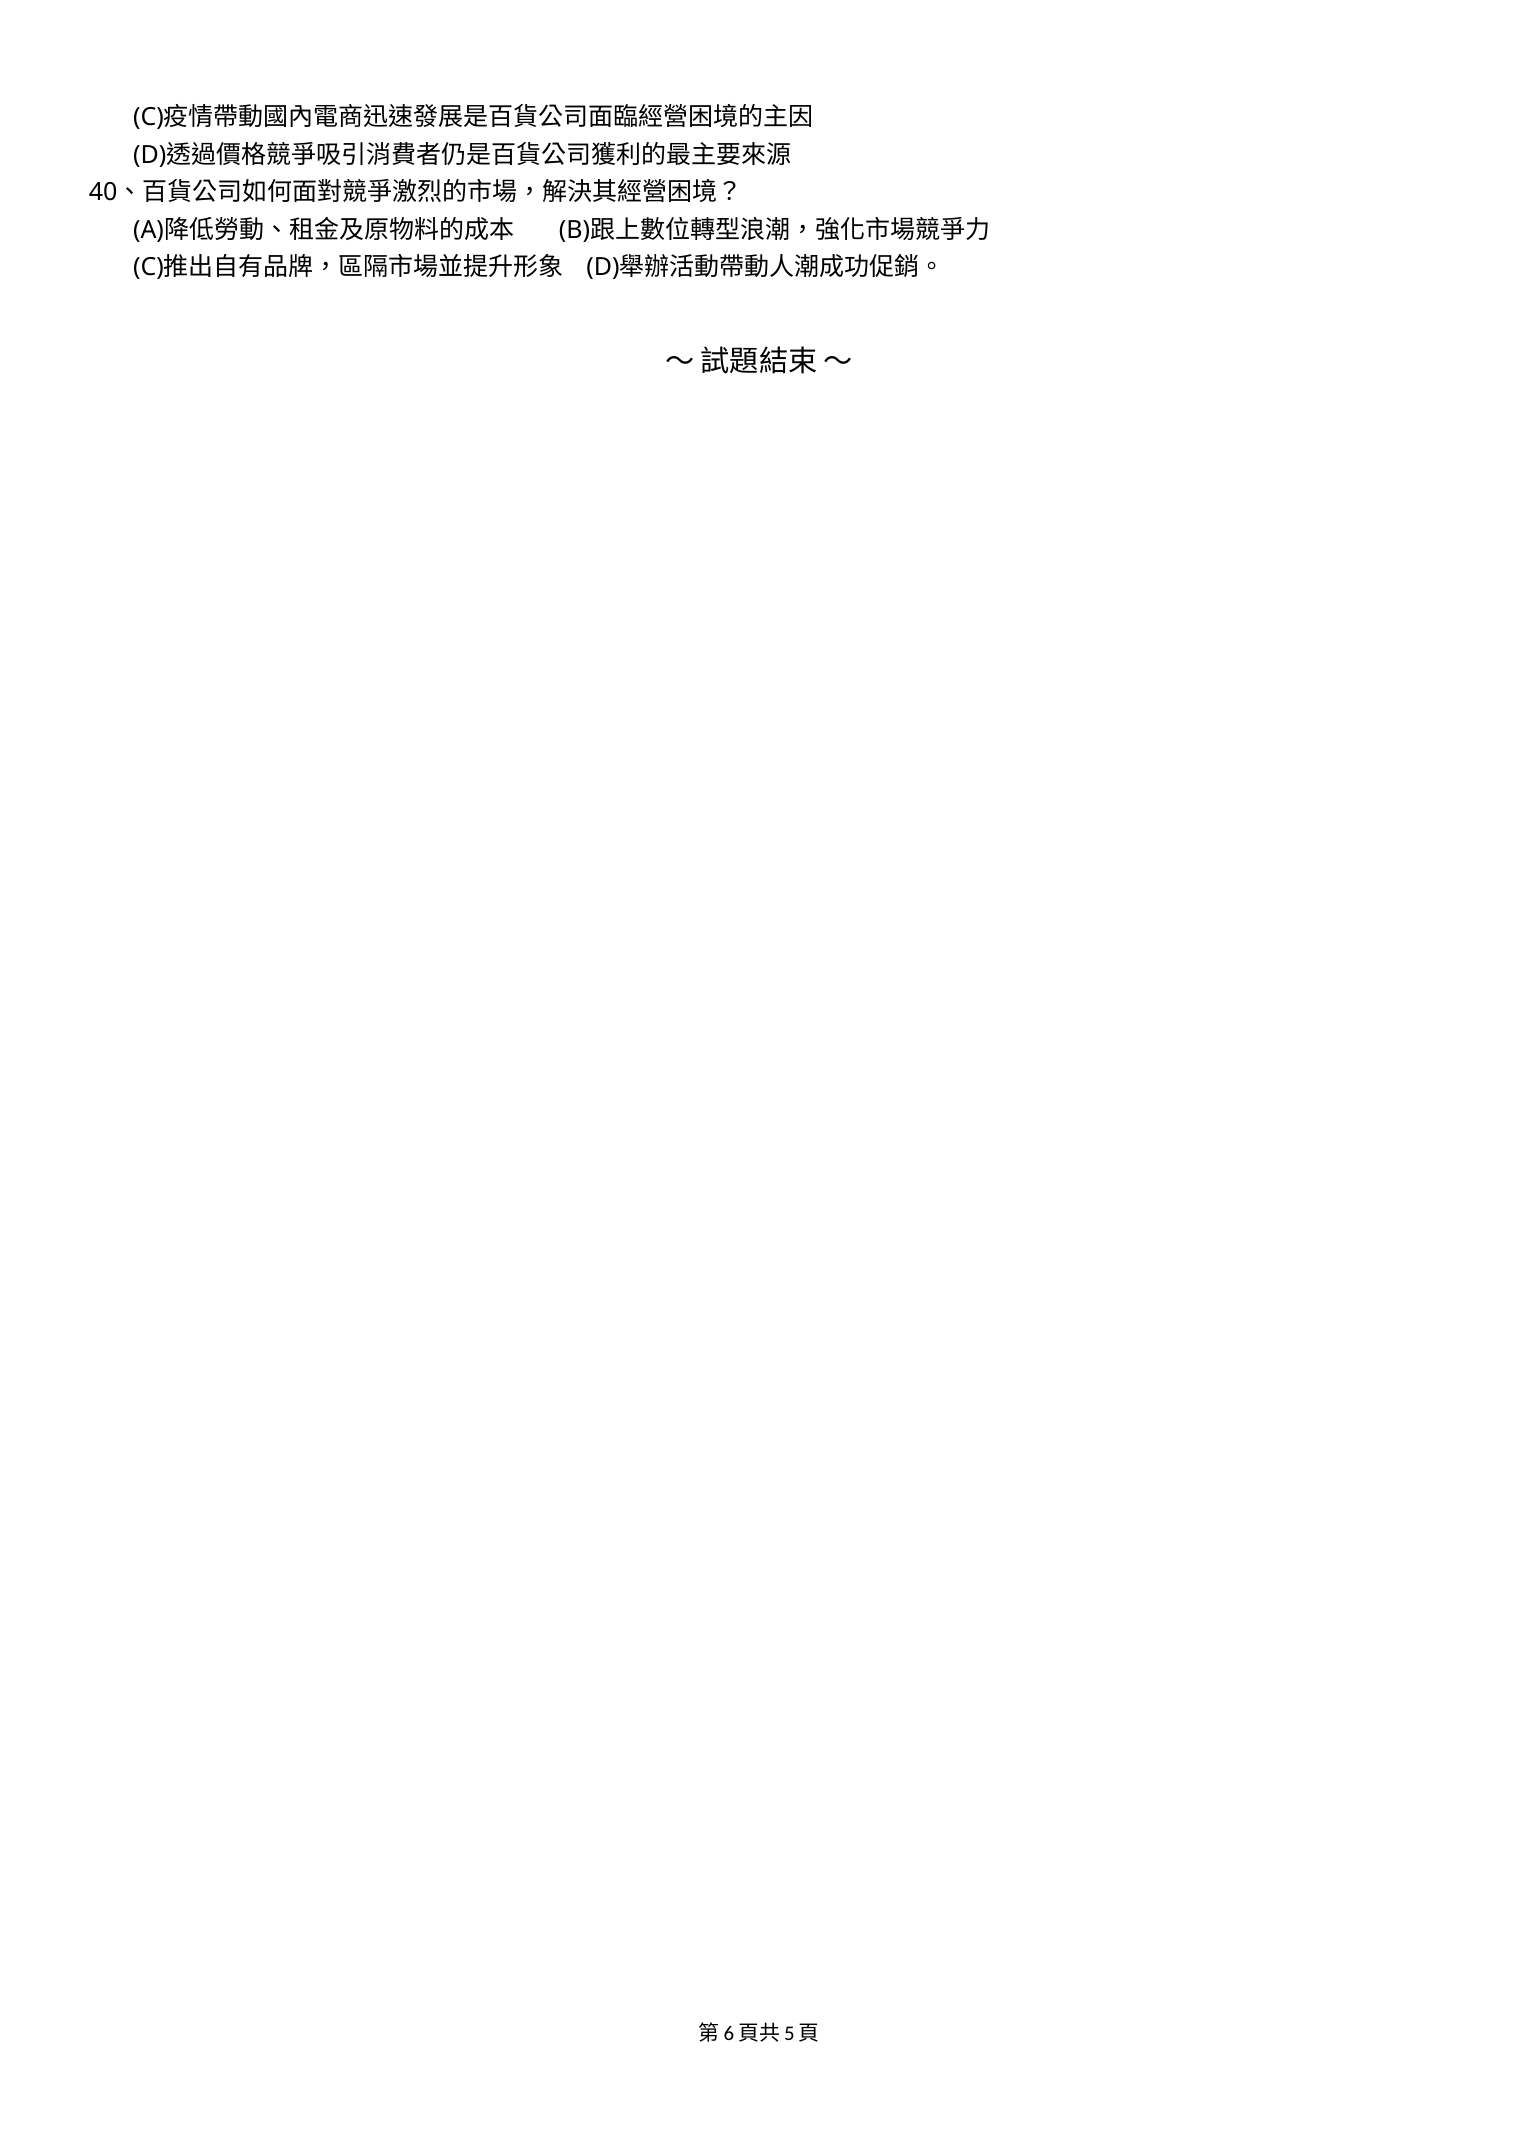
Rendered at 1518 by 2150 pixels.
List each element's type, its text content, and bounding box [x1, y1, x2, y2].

text (C)疫情帶動國內電商迅速發展是百貨公司面臨經營困境的主因 [133, 96, 1429, 133]
text 〜 試題結束 〜 [89, 321, 1429, 396]
text 40、百貨公司如何面對競爭激烈的市場，解決其經營困境？ [89, 171, 1429, 208]
text (C)推出自有品牌，區隔市場並提升形象 (D)舉辦活動帶動人潮成功促銷。 [133, 246, 1429, 283]
text (D)透過價格競爭吸引消費者仍是百貨公司獲利的最主要來源 [133, 133, 1429, 171]
text (A)降低勞動、租金及原物料的成本 (B)跟上數位轉型浪潮，強化市場競爭力 [133, 208, 1429, 246]
